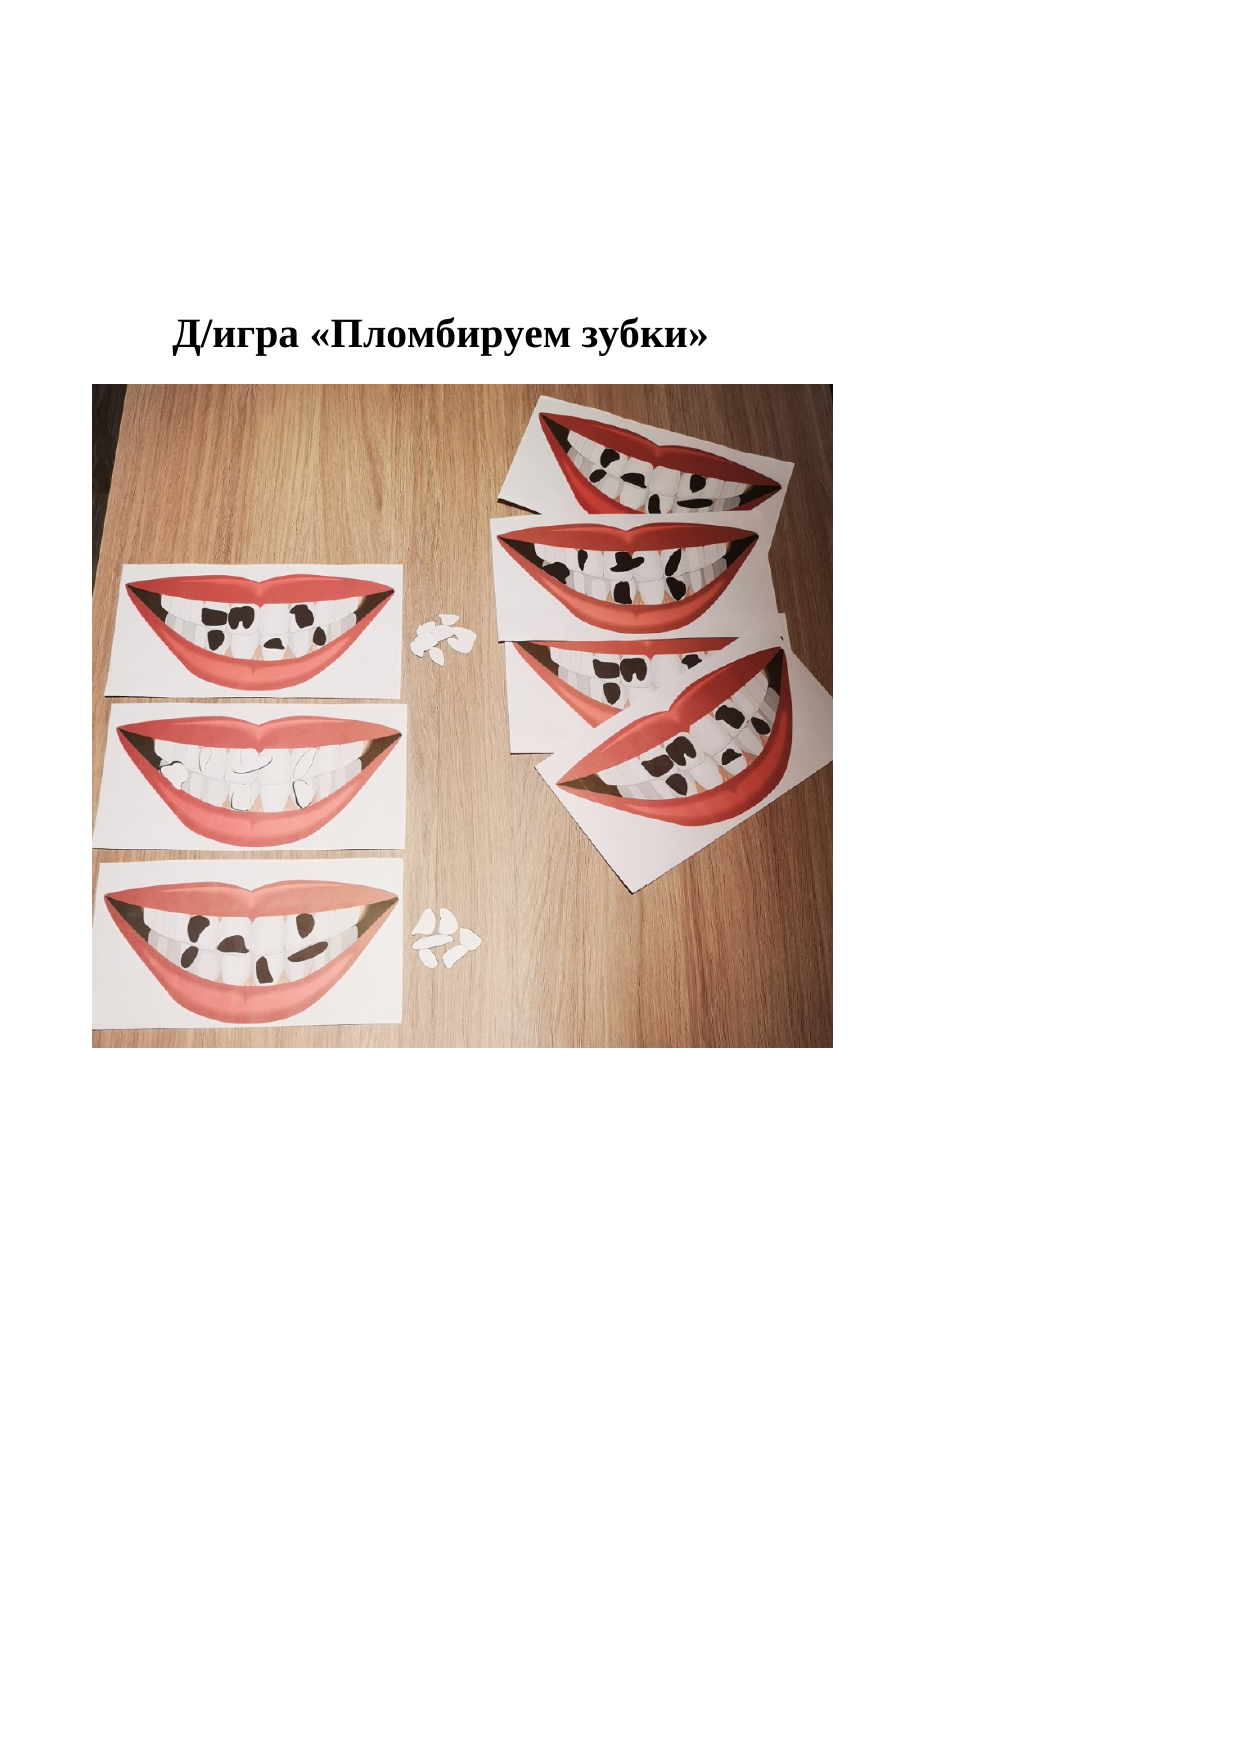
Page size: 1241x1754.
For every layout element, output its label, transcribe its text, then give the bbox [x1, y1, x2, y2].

picture [92, 352, 833, 1014]
text Д/игра «Пломбируем зубки» [89, 274, 1152, 322]
